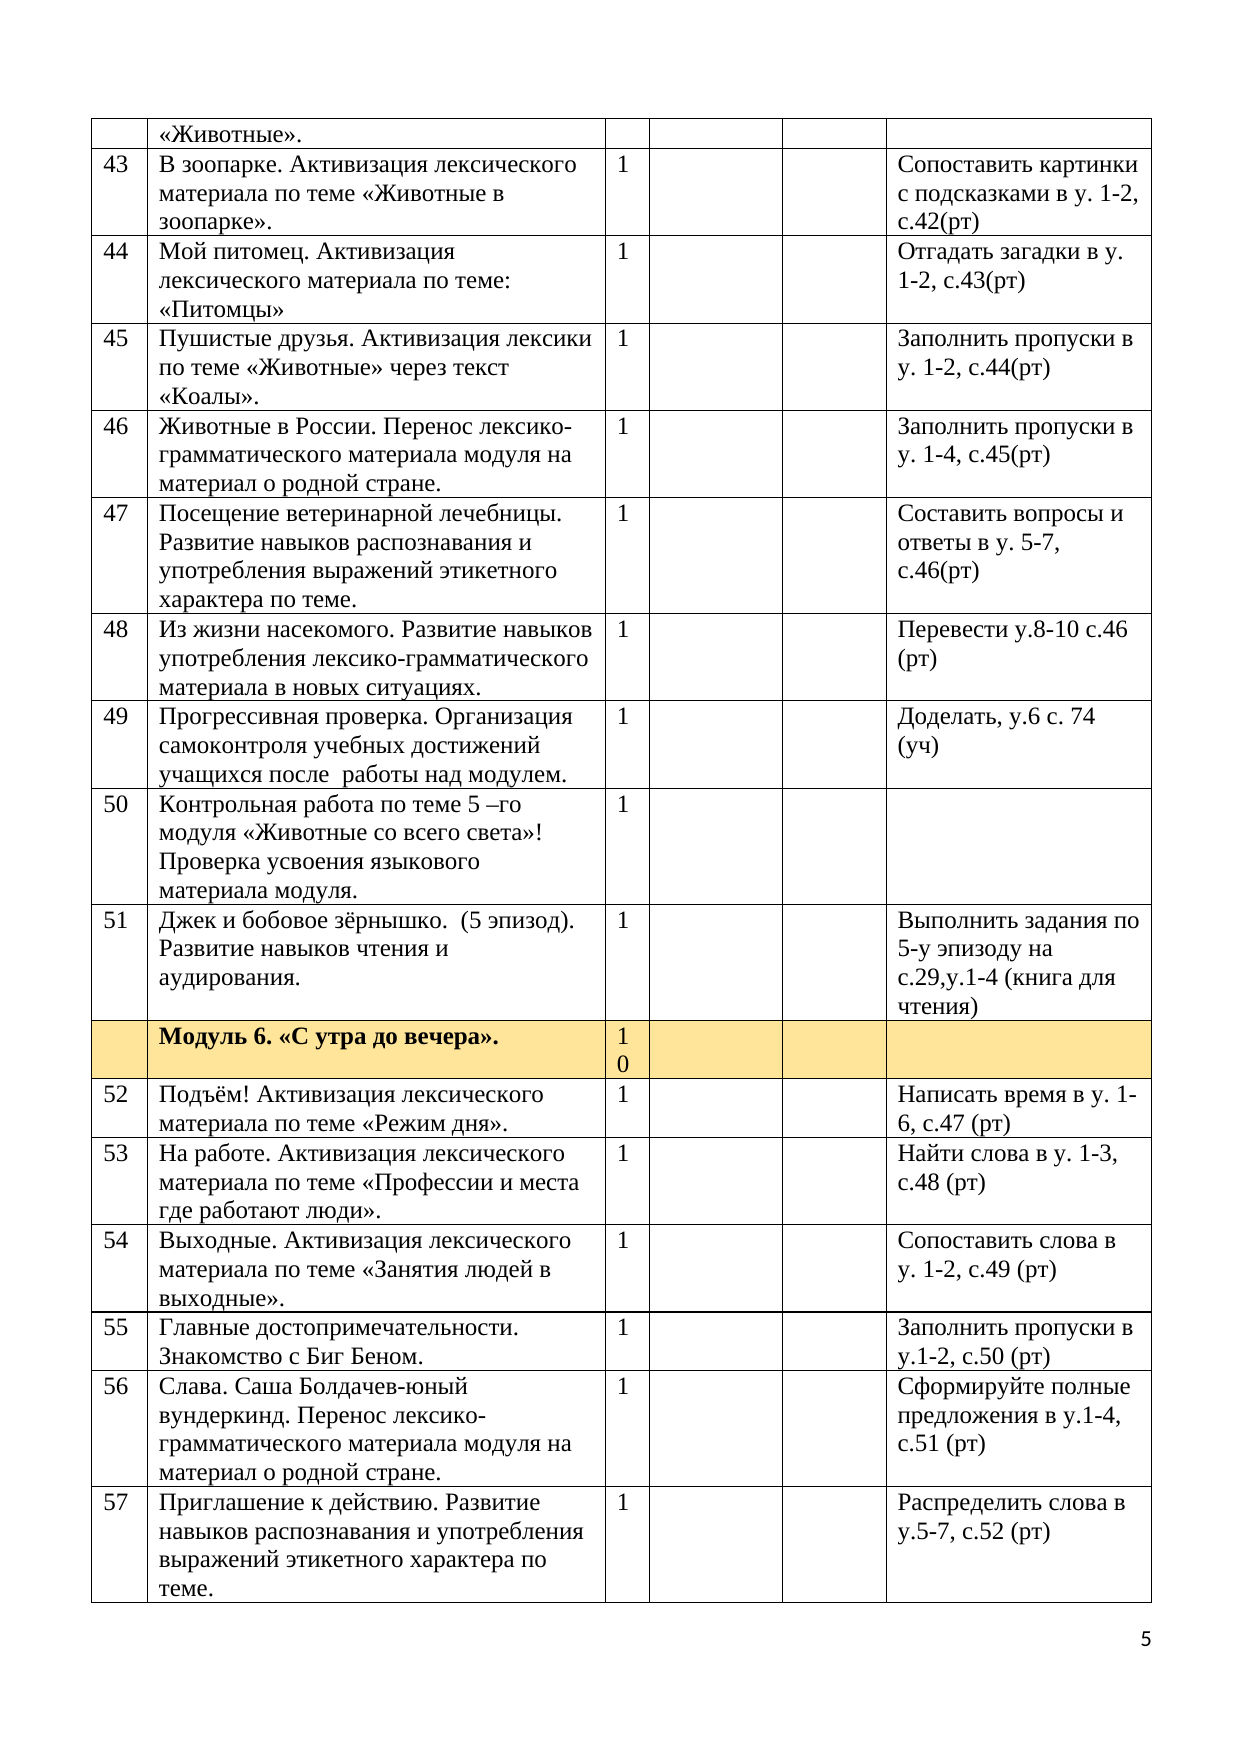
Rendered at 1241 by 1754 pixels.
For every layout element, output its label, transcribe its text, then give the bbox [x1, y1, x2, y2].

table_cell 1 [606, 701, 649, 788]
table_cell 49 [92, 701, 147, 788]
table_cell В зоопарке. Активизация лексического материала по теме «Животные в зоопарке». [148, 149, 605, 235]
table_cell 45 [92, 324, 147, 410]
table_cell [650, 324, 782, 410]
table_cell [783, 789, 886, 904]
table_cell Пушистые друзья. Активизация лексики по теме «Животные» через текст «Коалы». [148, 324, 605, 410]
table_cell [650, 1371, 782, 1486]
table_cell [783, 324, 886, 410]
table_cell [783, 149, 886, 235]
table_cell 1 [606, 1138, 649, 1224]
table_cell Доделать, у.6 с. 74 (уч) [887, 701, 1151, 788]
table_cell [92, 1021, 147, 1078]
table_cell Из жизни насекомого. Развитие навыков употребления лексико-грамматического материала в новых ситуациях. [148, 614, 605, 700]
table_cell [650, 149, 782, 235]
table_cell 1 [606, 789, 649, 904]
table_cell [650, 1313, 782, 1370]
table_cell Главные достопримечательности. Знакомство с Биг Беном. [148, 1313, 605, 1370]
table_cell Написать время в у. 1-6, c.47 (рт) [887, 1079, 1151, 1137]
table_cell Заполнить пропуски в у.1-2, c.50 (рт) [887, 1313, 1151, 1370]
table_cell 10 [606, 1021, 649, 1078]
table_cell Сопоставить картинки с подсказками в у. 1-2, с.42(рт) [887, 149, 1151, 235]
table_cell 48 [92, 614, 147, 700]
table_cell [887, 789, 1151, 904]
table_cell [650, 1138, 782, 1224]
table_cell 1 [606, 498, 649, 613]
table_cell 1 [606, 905, 649, 1020]
table_cell [783, 236, 886, 322]
table_cell 1 [606, 411, 649, 497]
table_cell 1 [606, 236, 649, 322]
table_cell Мой питомец. Активизация лексического материала по теме: «Питомцы» [148, 236, 605, 322]
table_cell 51 [92, 905, 147, 1020]
table_cell [783, 701, 886, 788]
table_cell Контрольная работа по теме 5 –го модуля «Животные со всего света»! Проверка усвоения языкового материала модуля. [148, 789, 605, 904]
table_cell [887, 119, 1151, 148]
table_cell [650, 1225, 782, 1311]
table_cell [148, 119, 605, 148]
table_cell 1 [606, 614, 649, 700]
table_cell Модуль 6. «С утра до вечера». [148, 1021, 605, 1078]
table_cell [783, 905, 886, 1020]
table_cell [783, 411, 886, 497]
table_cell Приглашение к действию. Развитие навыков распознавания и употребления выражений этикетного характера по теме. [148, 1487, 605, 1602]
table_cell [650, 1021, 782, 1078]
table_cell 57 [92, 1487, 147, 1602]
table_cell 1 [606, 1487, 649, 1602]
table_cell 1 [606, 324, 649, 410]
table_cell 1 [606, 1371, 649, 1486]
table_cell [650, 789, 782, 904]
table_cell [783, 1138, 886, 1224]
table_cell Прогрессивная проверка. Организация самоконтроля учебных достижений учащихся после работы над модулем. [148, 701, 605, 788]
table_cell 47 [92, 498, 147, 613]
table_cell [650, 498, 782, 613]
table_cell Сопоставить слова в у. 1-2, c.49 (рт) [887, 1225, 1151, 1311]
table_cell 52 [92, 1079, 147, 1137]
table_cell 1 [606, 1313, 649, 1370]
table_cell 1 [606, 149, 649, 235]
table_cell [650, 1487, 782, 1602]
table_cell 56 [92, 1371, 147, 1486]
table_cell [783, 1225, 886, 1311]
table_cell 55 [92, 1313, 147, 1370]
table_cell Найти слова в у. 1-3, c.48 (рт) [887, 1138, 1151, 1224]
table_cell [783, 1021, 886, 1078]
table_cell 1 [606, 119, 649, 148]
table_cell Выполнить задания по 5-у эпизоду на с.29,у.1-4 (книга для чтения) [887, 905, 1151, 1020]
table_cell [783, 1079, 886, 1137]
table_cell На работе. Активизация лексического материала по теме «Профессии и места где работают люди». [148, 1138, 605, 1224]
table_cell 1 [606, 1079, 649, 1137]
table_cell Подъём! Активизация лексического материала по теме «Режим дня». [148, 1079, 605, 1137]
table_cell [650, 236, 782, 322]
table_cell [783, 614, 886, 700]
table_cell 46 [92, 411, 147, 497]
table_cell [887, 1021, 1151, 1078]
table_cell Заполнить пропуски в у. 1-2, с.44(рт) [887, 324, 1151, 410]
table_cell 54 [92, 1225, 147, 1311]
table_cell [650, 119, 782, 148]
table_cell Посещение ветеринарной лечебницы. Развитие навыков распознавания и употребления выражений этикетного характера по теме. [148, 498, 605, 613]
table_cell 42 [92, 119, 147, 148]
table_cell [783, 119, 886, 148]
table_cell [650, 614, 782, 700]
table_cell Заполнить пропуски в у. 1-4, с.45(рт) [887, 411, 1151, 497]
table_cell [783, 498, 886, 613]
table_cell 53 [92, 1138, 147, 1224]
table_cell Джек и бобовое зёрнышко. (5 эпизод). Развитие навыков чтения и аудирования. [148, 905, 605, 1020]
table_cell [650, 701, 782, 788]
table_cell [783, 1313, 886, 1370]
table_cell Животные в России. Перенос лексико-грамматического материала модуля на материал о родной стране. [148, 411, 605, 497]
table_cell Слава. Саша Болдачев-юный вундеркинд. Перенос лексико-грамматического материала модуля на материал о родной стране. [148, 1371, 605, 1486]
table_cell Выходные. Активизация лексического материала по теме «Занятия людей в выходные». [148, 1225, 605, 1311]
table_cell [650, 1079, 782, 1137]
table_cell 43 [92, 149, 147, 235]
table_cell Распределить слова в у.5-7, c.52 (рт) [887, 1487, 1151, 1602]
table_cell [783, 1487, 886, 1602]
table_cell [783, 1371, 886, 1486]
table_cell 44 [92, 236, 147, 322]
table_cell 1 [606, 1225, 649, 1311]
table_cell Отгадать загадки в у. 1-2, с.43(рт) [887, 236, 1151, 322]
table_cell Перевести у.8-10 с.46 (рт) [887, 614, 1151, 700]
table_cell [650, 905, 782, 1020]
table_cell Составить вопросы и ответы в у. 5-7, с.46(рт) [887, 498, 1151, 613]
table_cell 50 [92, 789, 147, 904]
table_cell [650, 411, 782, 497]
table_cell Сформируйте полные предложения в у.1-4, c.51 (рт) [887, 1371, 1151, 1486]
